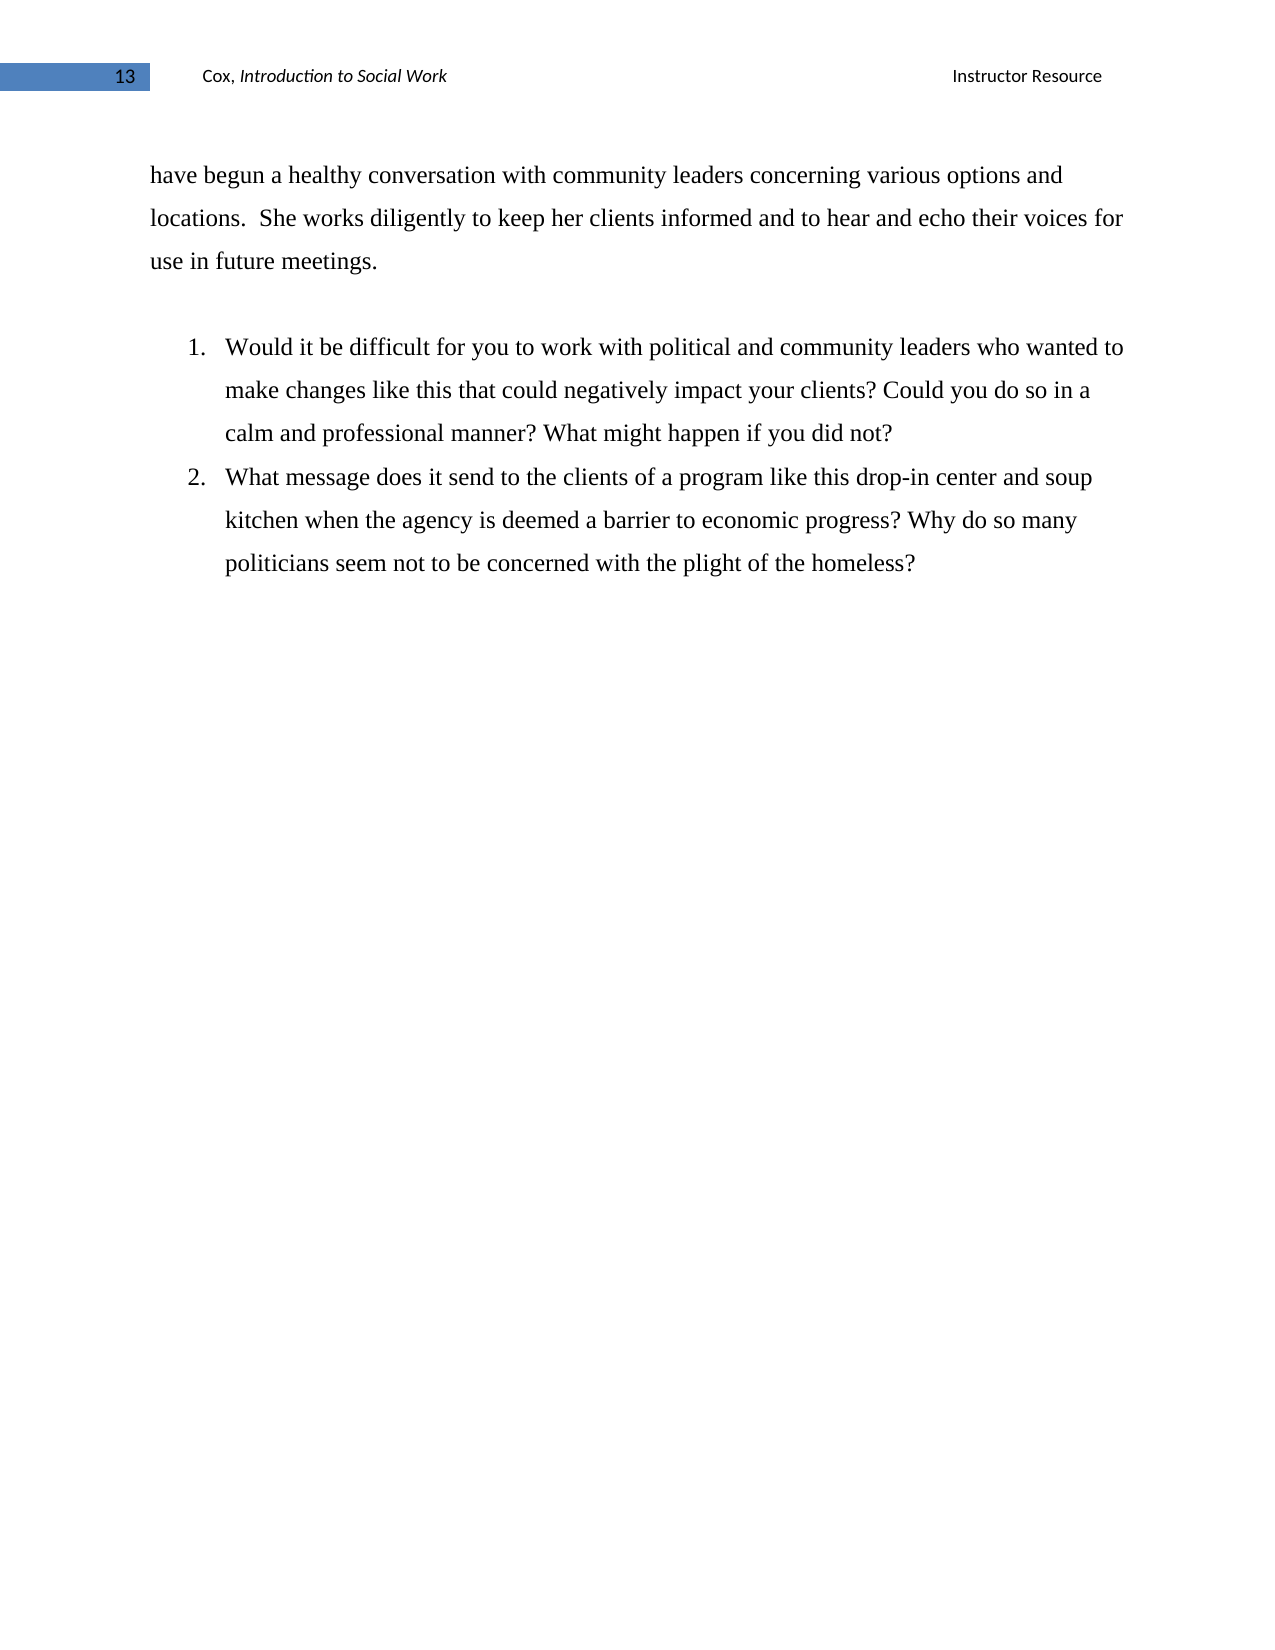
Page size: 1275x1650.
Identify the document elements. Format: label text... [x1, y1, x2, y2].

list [150, 160, 1125, 275]
list Would it be difficult for you to work with political and community leaders who wanted to make changes like this that could negatively impact your clients? Could you do so in a calm and professional manner? What might happen if you did not? [187, 332, 1125, 447]
list What message does it send to the clients of a program like this drop-in center and soup kitchen when the agency is deemed a barrier to economic progress? Why do so many politicians seem not to be concerned with the plight of the homeless? [187, 462, 1125, 577]
